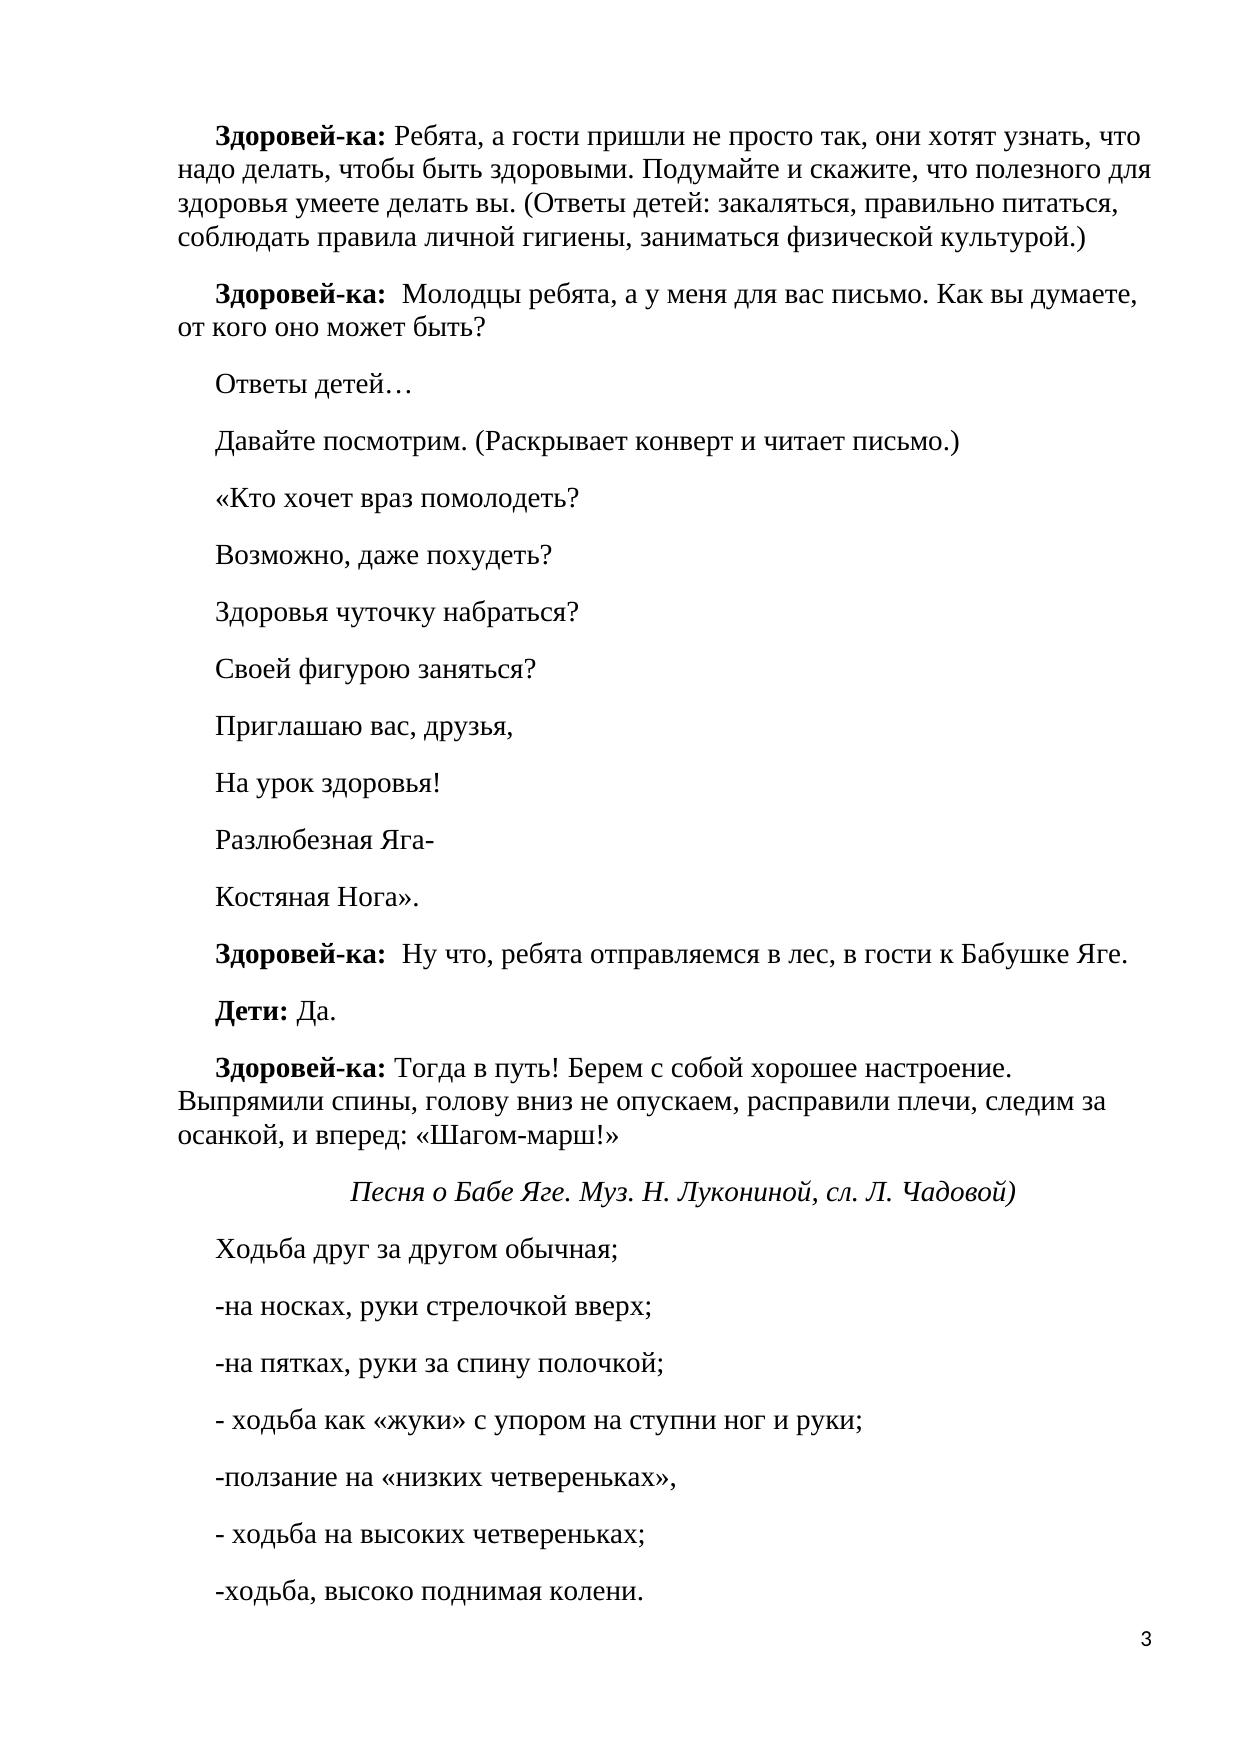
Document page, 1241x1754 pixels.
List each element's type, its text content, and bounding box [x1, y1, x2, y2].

text Здоровей-ка: Молодцы ребята, а у меня для вас письмо. Как вы думаете, от кого оно может быть? [177, 276, 1152, 343]
text Здоровей-ка: Ребята, а гости пришли не просто так, они хотят узнать, что надо делать, чтобы быть здоровыми. Подумайте и скажите, что полезного для здоровья умеете делать вы. (Ответы детей: закаляться, правильно питаться, соблюдать правила личной гигиены, заниматься физической культурой.) [177, 118, 1152, 252]
text Давайте посмотрим. (Раскрывает конверт и читает письмо.) [177, 423, 1152, 457]
text Здоровей-ка: Ну что, ребята отправляемся в лес, в гости к Бабушке Яге. [177, 936, 1152, 969]
text Приглашаю вас, друзья, [177, 708, 1152, 742]
text -ползание на «низких четвереньках», [177, 1459, 1152, 1492]
text Возможно, даже похудеть? [177, 537, 1152, 571]
text Разлюбезная Яга- [177, 822, 1152, 856]
text «Кто хочет враз помолодеть? [177, 480, 1152, 514]
text - ходьба на высоких четвереньках; [177, 1516, 1152, 1549]
text Костяная Нога». [177, 879, 1152, 913]
text Ходьба друг за другом обычная; [177, 1231, 1152, 1264]
text Здоровья чуточку набраться? [177, 594, 1152, 628]
text Песня о Бабе Яге. Муз. Н. Лукониной, сл. Л. Чадовой) [177, 1174, 1152, 1208]
text -на пятках, руки за спину полочкой; [177, 1345, 1152, 1378]
text -на носках, руки стрелочкой вверх; [177, 1288, 1152, 1322]
text Дети: Да. [177, 993, 1152, 1027]
text Здоровей-ка: Тогда в путь! Берем с собой хорошее настроение. Выпрямили спины, голову вниз не опускаем, расправили плечи, следим за осанкой, и вперед: «Шагом-марш!» [177, 1050, 1152, 1151]
text - ходьба как «жуки» с упором на ступни ног и руки; [177, 1402, 1152, 1436]
text На урок здоровья! [177, 765, 1152, 799]
text Своей фигурою заняться? [177, 651, 1152, 685]
text -ходьба, высоко поднимая колени. [177, 1573, 1152, 1606]
text Ответы детей… [177, 366, 1152, 400]
